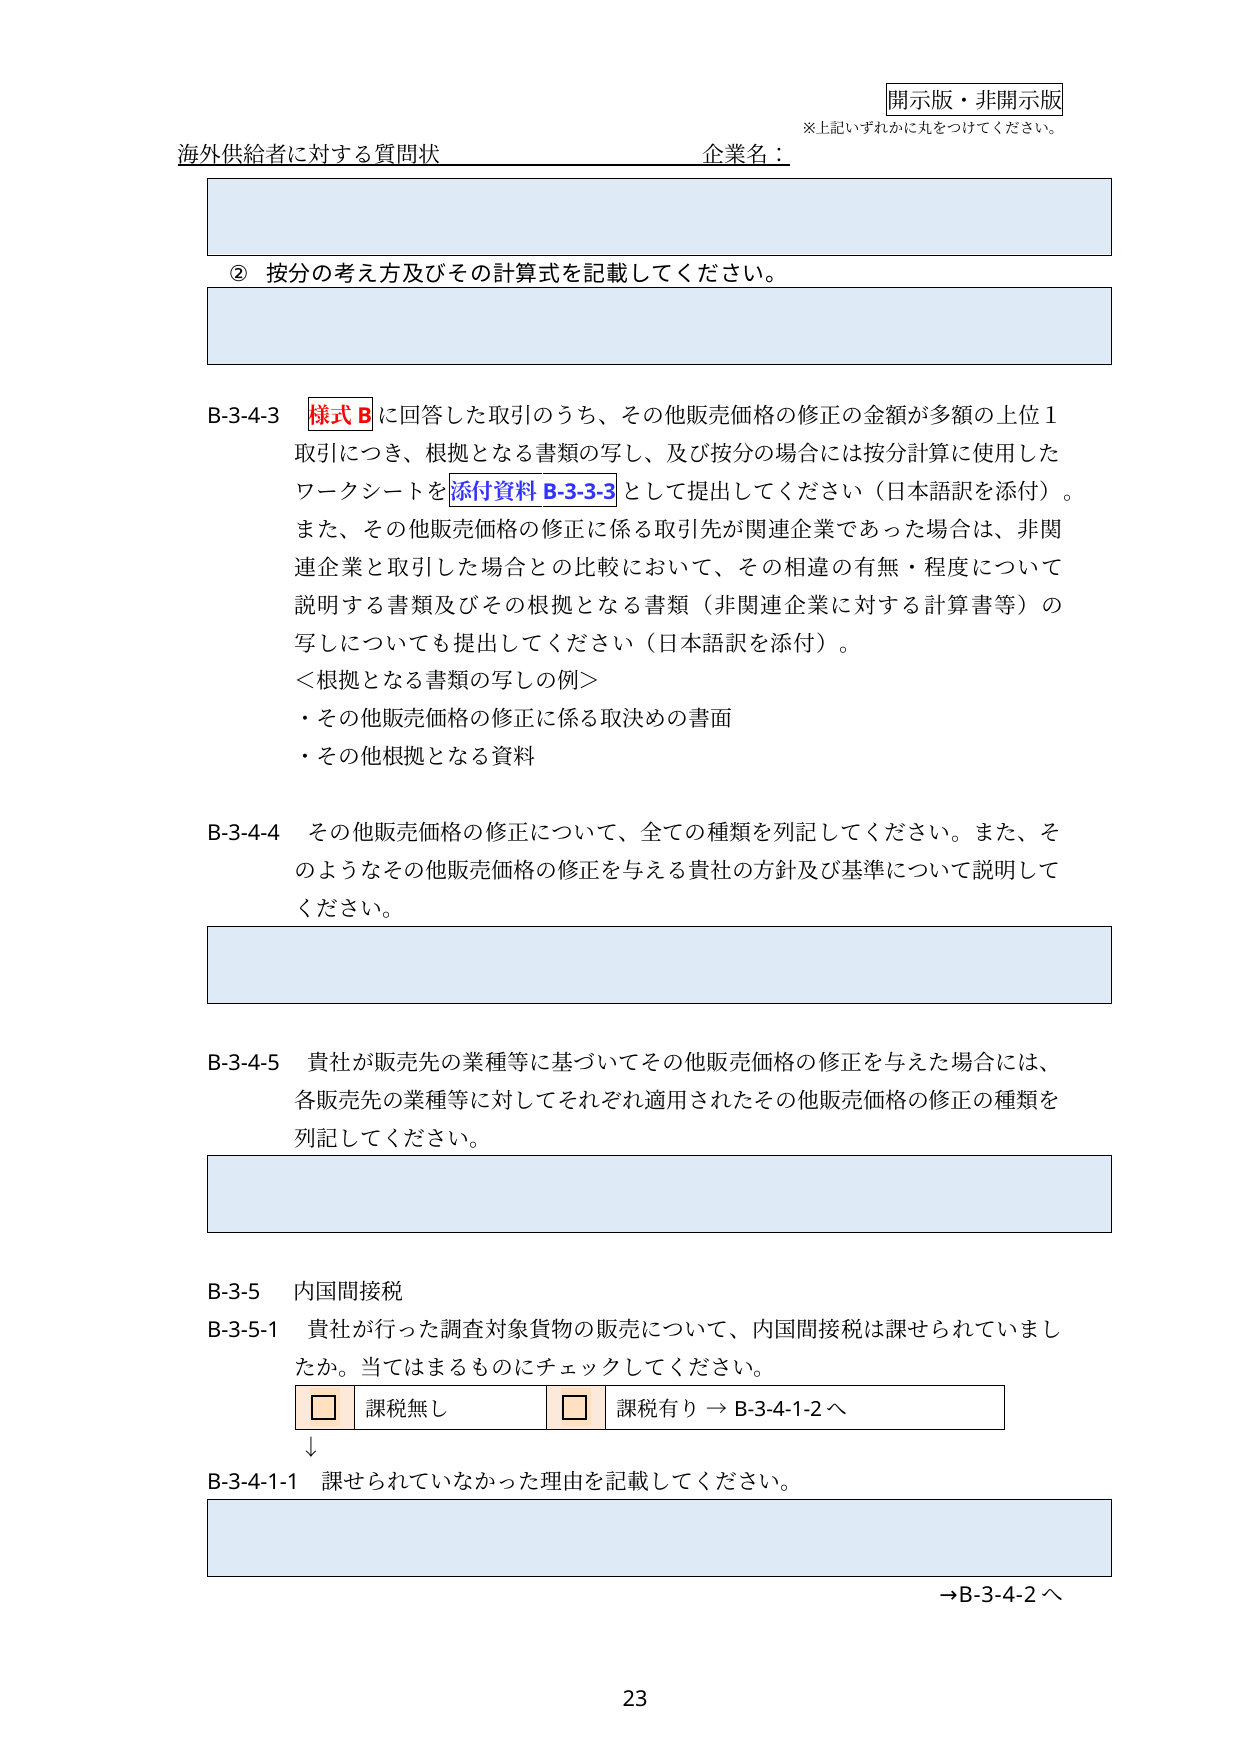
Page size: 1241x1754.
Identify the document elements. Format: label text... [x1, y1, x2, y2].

table_header [296, 1386, 354, 1429]
subtitle その他販売価格の修正について、全ての種類を列記してください。また、そのようなその他販売価格の修正を与える貴社の方針及び基準について説明してください。 [207, 812, 1063, 926]
text ・その他販売価格の修正に係る取決めの書面 [272, 698, 1063, 736]
table_header [208, 288, 1111, 364]
text ＜根拠となる書類の写しの例＞ [251, 660, 1063, 698]
subtitle 内国間接税 [207, 1271, 1063, 1309]
table_header [547, 1386, 605, 1429]
text →B-3-4-2へ [338, 1577, 1063, 1608]
table_header 課税無し [355, 1386, 546, 1429]
text ↓ [207, 1430, 1063, 1461]
table_header [208, 179, 1111, 254]
table_header [208, 927, 1111, 1003]
subtitle 様式Bに回答した取引のうち、その他販売価格の修正の金額が多額の上位１取引につき、根拠となる書類の写し、及び按分の場合には按分計算に使用したワークシートを添付資料B-3-3-3として提出してください（日本語訳を添付）。また、その他販売価格の修正に係る取引先が関連企業であった場合は、非関連企業と取引した場合との比較において、その相違の有無・程度について説明する書類及びその根拠となる書類（非関連企業に対する計算書等）の写しについても提出してください（日本語訳を添付）。 [207, 395, 1063, 660]
table_header 課税有り → B-3-4-1-2へ [606, 1386, 1004, 1429]
list 按分の考え方及びその計算式を記載してください。 [229, 256, 1063, 287]
subtitle 貴社が行った調査対象貨物の販売について、内国間接税は課せられていましたか。当てはまるものにチェックしてください。 [207, 1309, 1063, 1385]
table_header [208, 1500, 1111, 1576]
table_header [208, 1156, 1111, 1232]
subtitle 貴社が販売先の業種等に基づいてその他販売価格の修正を与えた場合には、各販売先の業種等に対してそれぞれ適用されたその他販売価格の修正の種類を列記してください。 [207, 1042, 1063, 1155]
subtitle B-3-4-1-1 課せられていなかった理由を記載してください。 [207, 1461, 1063, 1499]
text ・その他根拠となる資料 [272, 736, 1063, 774]
